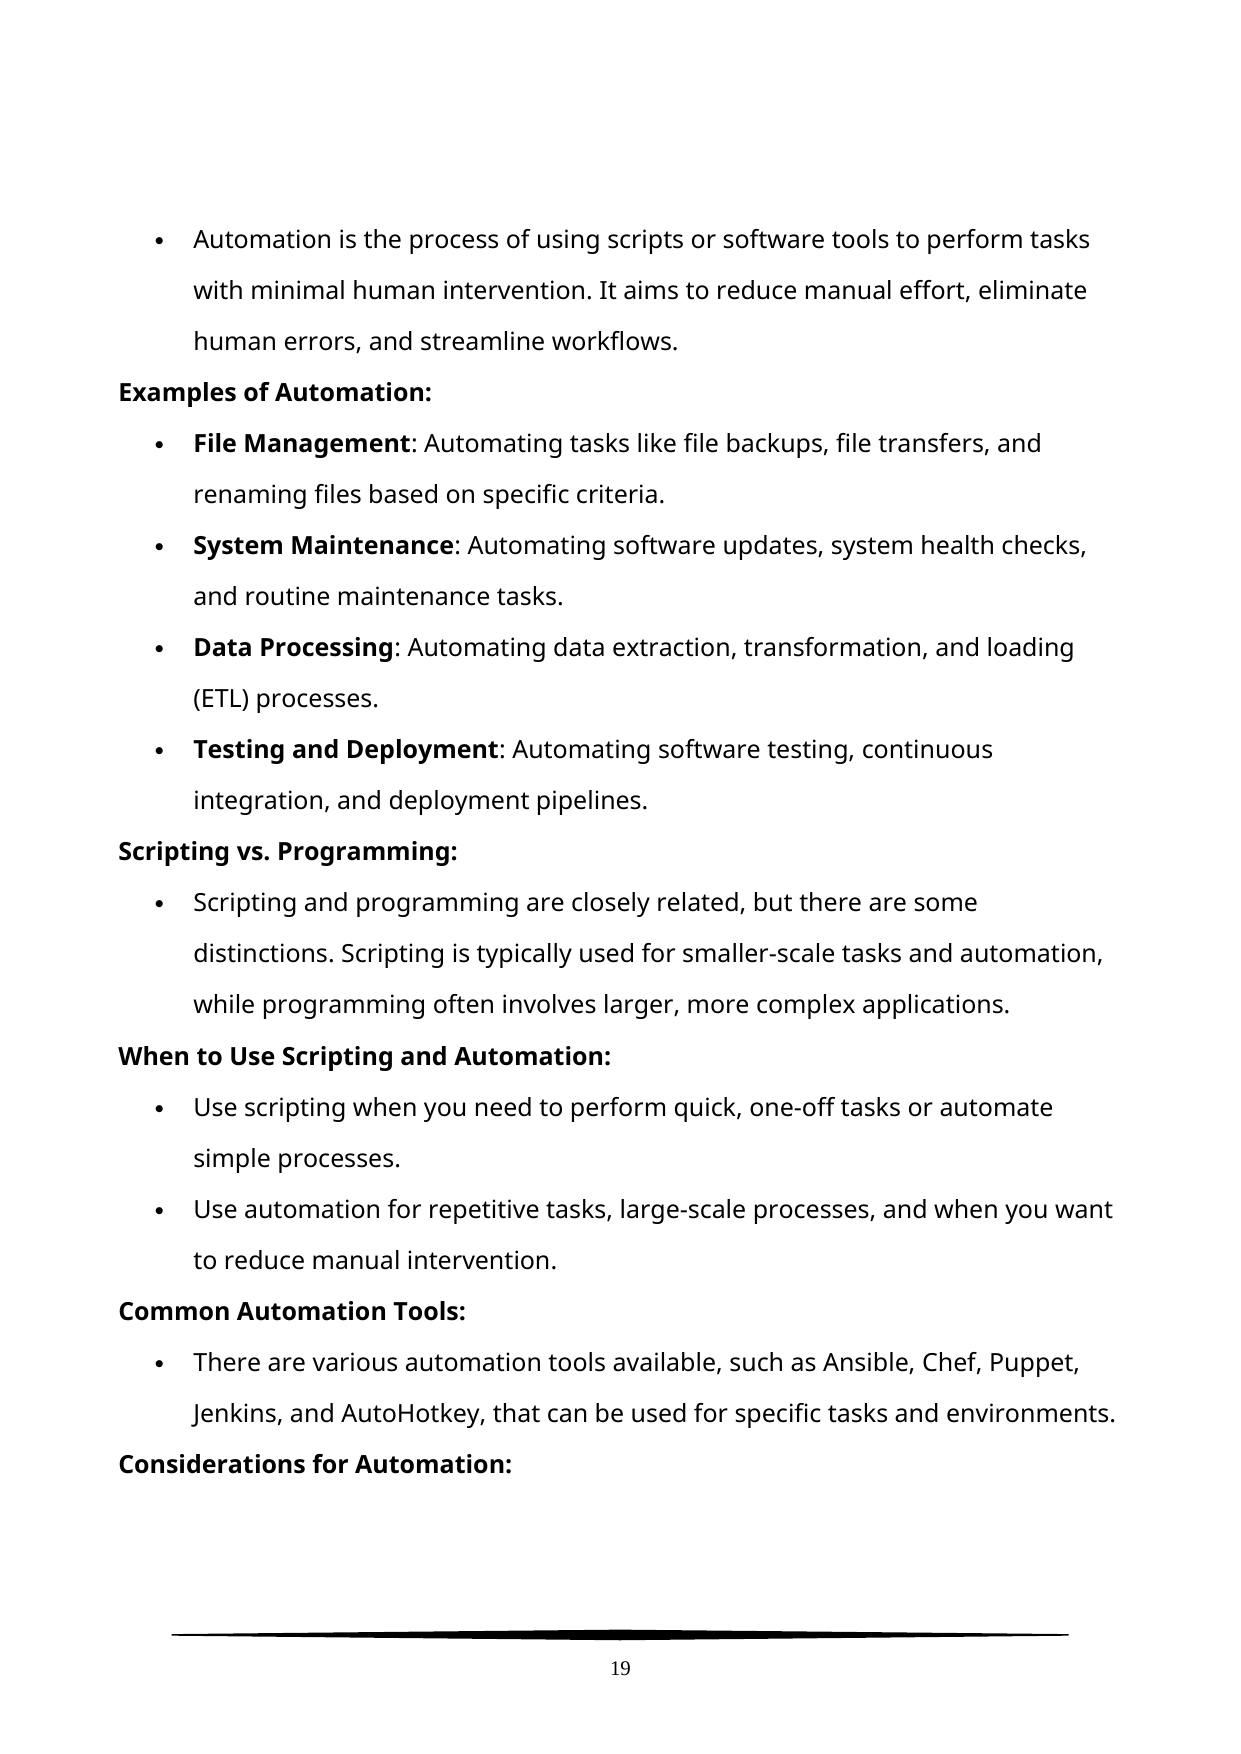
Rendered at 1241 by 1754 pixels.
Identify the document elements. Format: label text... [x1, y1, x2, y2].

list Scripting and programming are closely related, but there are some distinctions. Scripting is typically used for smaller-scale tasks and automation, while programming often involves larger, more complex applications. [156, 885, 1122, 1021]
text Considerations for Automation: [118, 1447, 1122, 1481]
text Examples of Automation: [118, 375, 1122, 409]
list There are various automation tools available, such as Ansible, Chef, Puppet, Jenkins, and AutoHotkey, that can be used for specific tasks and environments. [156, 1344, 1122, 1429]
list File Management: Automating tasks like file backups, file transfers, and renaming files based on specific criteria. [156, 426, 1122, 511]
list Automation is the process of using scripts or software tools to perform tasks with minimal human intervention. It aims to reduce manual effort, eliminate human errors, and streamline workflows. [156, 222, 1122, 358]
list System Maintenance: Automating software updates, system health checks, and routine maintenance tasks. [156, 528, 1122, 613]
list Use automation for repetitive tasks, large-scale processes, and when you want to reduce manual intervention. [156, 1191, 1122, 1276]
text When to Use Scripting and Automation: [118, 1038, 1122, 1072]
list Data Processing: Automating data extraction, transformation, and loading (ETL) processes. [156, 630, 1122, 715]
list Use scripting when you need to perform quick, one-off tasks or automate simple processes. [156, 1089, 1122, 1174]
text Common Automation Tools: [118, 1293, 1122, 1327]
list Testing and Deployment: Automating software testing, continuous integration, and deployment pipelines. [156, 732, 1122, 817]
text Scripting vs. Programming: [118, 834, 1122, 868]
